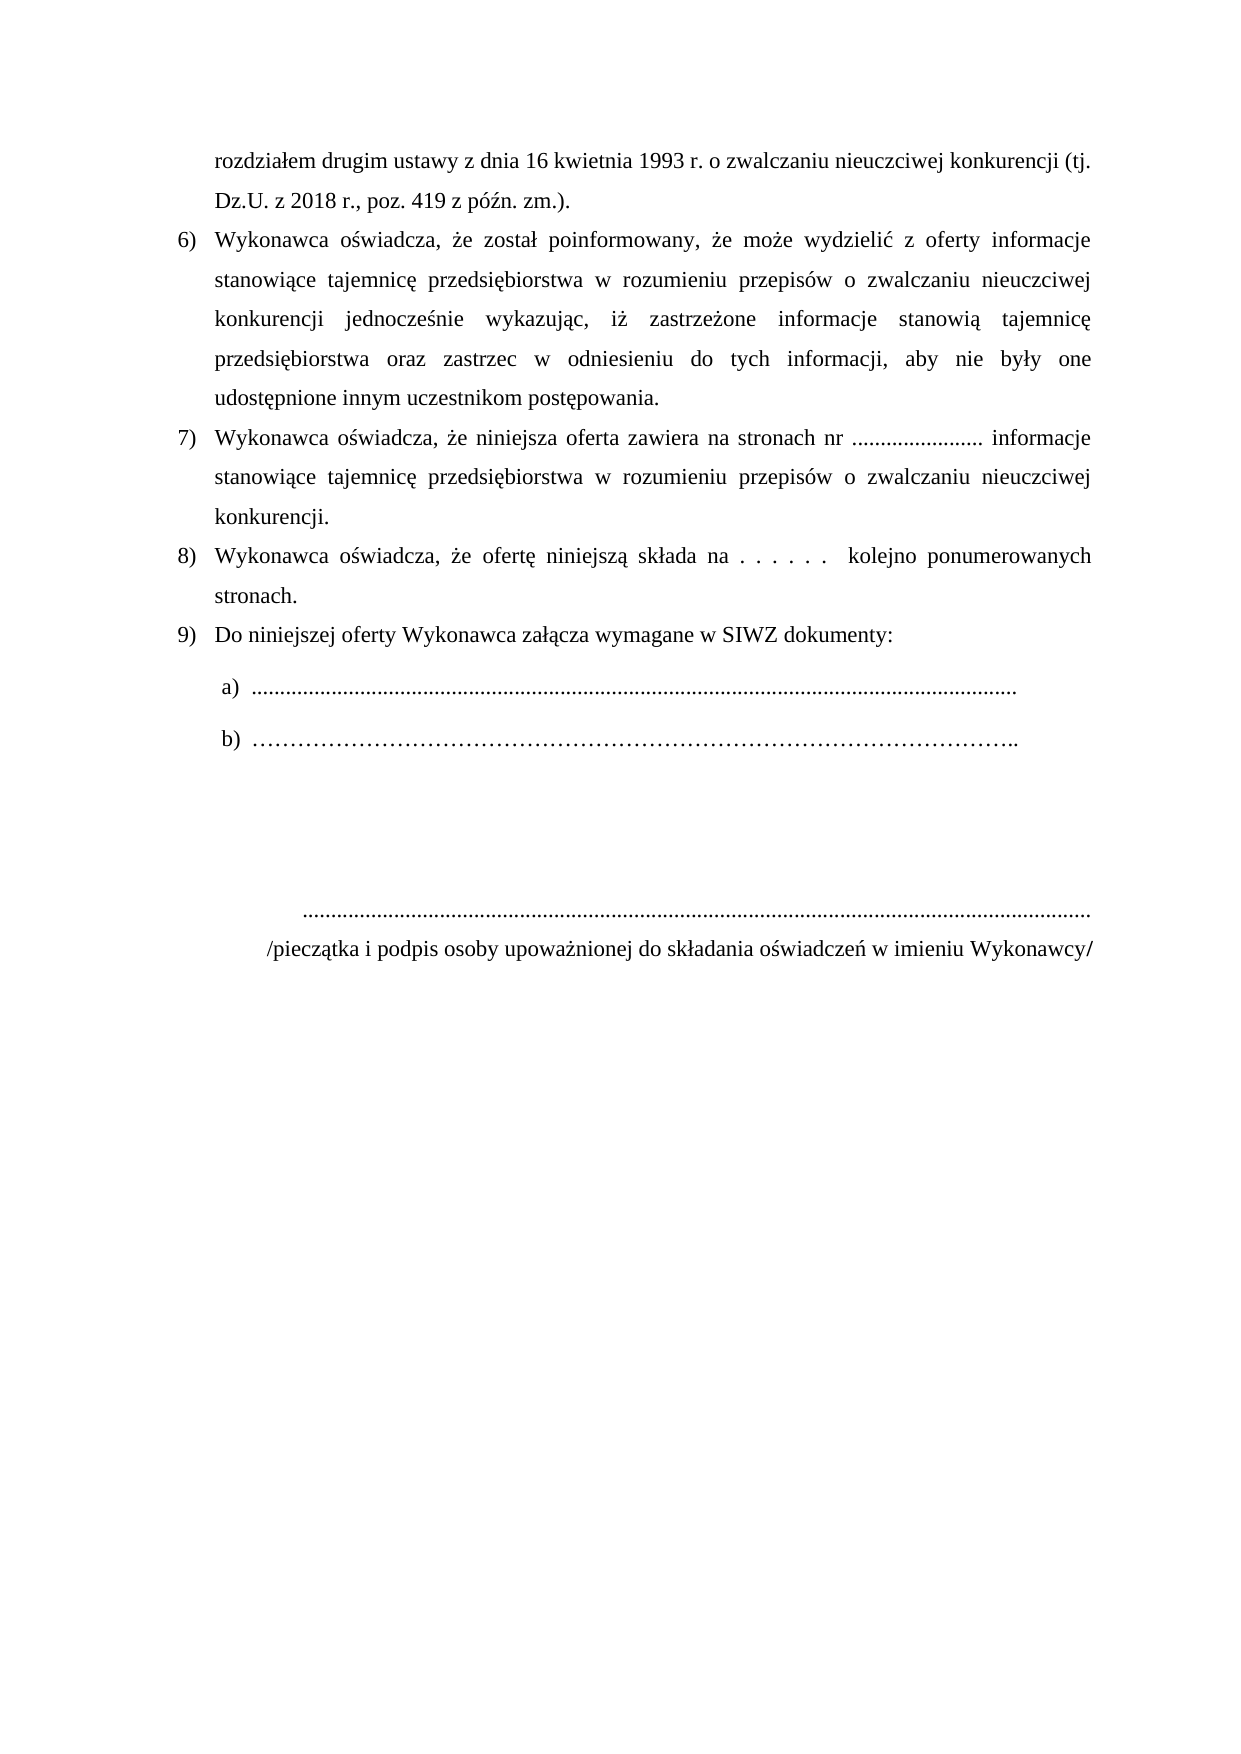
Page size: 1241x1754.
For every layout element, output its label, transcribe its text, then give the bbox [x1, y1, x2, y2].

text .......................................................................................................................................... [148, 896, 1093, 922]
list Wykonawca oświadcza, że ofertę niniejszą składa na . . . . . . kolejno ponumerowanych stronach. [177, 542, 1093, 608]
list ...................................................................................................................................... [221, 673, 1093, 700]
list ……………………………………………………………………………………….. [221, 725, 1093, 752]
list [177, 148, 1093, 213]
list Wykonawca oświadcza, że niniejsza oferta zawiera na stronach nr ....................... informacje stanowiące tajemnicę przedsiębiorstwa w rozumieniu przepisów o zwalczaniu nieuczciwej konkurencji. [177, 424, 1093, 529]
text /pieczątka i podpis osoby upoważnionej do składania oświadczeń w imieniu Wykonawcy/ [148, 935, 1093, 962]
list Do niniejszej oferty Wykonawca załącza wymagane w SIWZ dokumenty: [177, 621, 1093, 648]
list Wykonawca oświadcza, że został poinformowany, że może wydzielić z oferty informacje stanowiące tajemnicę przedsiębiorstwa w rozumieniu przepisów o zwalczaniu nieuczciwej konkurencji jednocześnie wykazując, iż zastrzeżone informacje stanowią tajemnicę przedsiębiorstwa oraz zastrzec w odniesieniu do tych informacji, aby nie były one udostępnione innym uczestnikom postępowania. [177, 227, 1093, 411]
